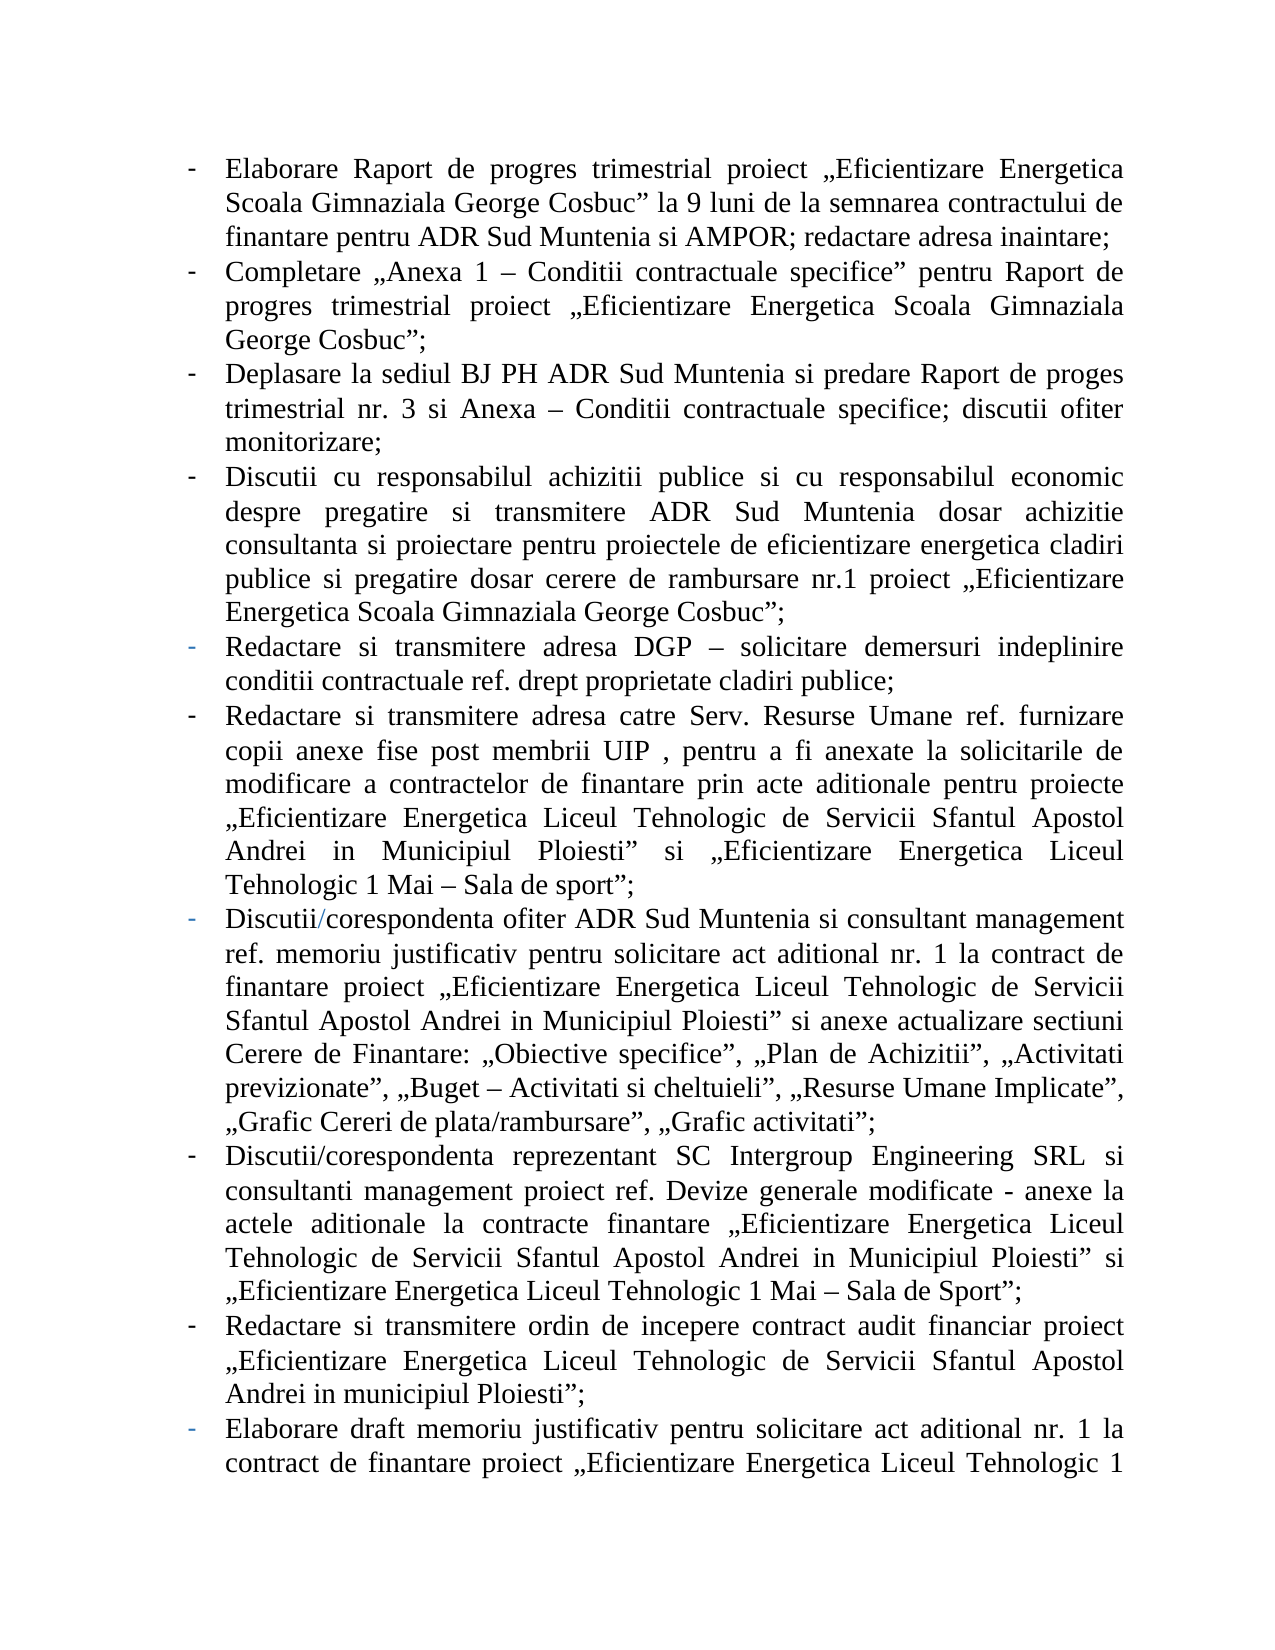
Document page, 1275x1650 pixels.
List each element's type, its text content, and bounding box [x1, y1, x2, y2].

list Completare „Anexa 1 – Conditii contractuale specifice” pentru Raport de progres trimestrial proiect „Eficientizare Energetica Scoala Gimnaziala George Cosbuc”; [187, 253, 1125, 355]
list Discutii/corespondenta reprezentant SC Intergroup Engineering SRL si consultanti management proiect ref. Devize generale modificate - anexe la actele aditionale la contracte finantare „Eficientizare Energetica Liceul Tehnologic de Servicii Sfantul Apostol Andrei in Municipiul Ploiesti” si „Eficientizare Energetica Liceul Tehnologic 1 Mai – Sala de Sport”; [187, 1137, 1125, 1307]
list Redactare si transmitere adresa catre Serv. Resurse Umane ref. furnizare copii anexe fise post membrii UIP , pentru a fi anexate la solicitarile de modificare a contractelor de finantare prin acte aditionale pentru proiecte „Eficientizare Energetica Liceul Tehnologic de Servicii Sfantul Apostol Andrei in Municipiul Ploiesti” si „Eficientizare Energetica Liceul Tehnologic 1 Mai – Sala de sport”; [187, 697, 1125, 900]
list Deplasare la sediul BJ PH ADR Sud Muntenia si predare Raport de proges trimestrial nr. 3 si Anexa – Conditii contractuale specifice; discutii ofiter monitorizare; [187, 355, 1125, 458]
list Elaborare Raport de progres trimestrial proiect „Eficientizare Energetica Scoala Gimnaziala George Cosbuc” la 9 luni de la semnarea contractului de finantare pentru ADR Sud Muntenia si AMPOR; redactare adresa inaintare; [187, 150, 1125, 253]
list Redactare si transmitere adresa DGP – solicitare demersuri indeplinire conditii contractuale ref. drept proprietate cladiri publice; [187, 628, 1125, 697]
list Discutii/corespondenta ofiter ADR Sud Muntenia si consultant management ref. memoriu justificativ pentru solicitare act aditional nr. 1 la contract de finantare proiect „Eficientizare Energetica Liceul Tehnologic de Servicii Sfantul Apostol Andrei in Municipiul Ploiesti” si anexe actualizare sectiuni Cerere de Finantare: „Obiective specifice”, „Plan de Achizitii”, „Activitati previzionate”, „Buget – Activitati si cheltuieli”, „Resurse Umane Implicate”, „Grafic Cereri de plata/rambursare”, „Grafic activitati”; [187, 900, 1125, 1137]
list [187, 1410, 1125, 1479]
list Discutii cu responsabilul achizitii publice si cu responsabilul economic despre pregatire si transmitere ADR Sud Muntenia dosar achizitie consultanta si proiectare pentru proiectele de eficientizare energetica cladiri publice si pregatire dosar cerere de rambursare nr.1 proiect „Eficientizare Energetica Scoala Gimnaziala George Cosbuc”; [187, 458, 1125, 628]
list Redactare si transmitere ordin de incepere contract audit financiar proiect „Eficientizare Energetica Liceul Tehnologic de Servicii Sfantul Apostol Andrei in municipiul Ploiesti”; [187, 1307, 1125, 1410]
